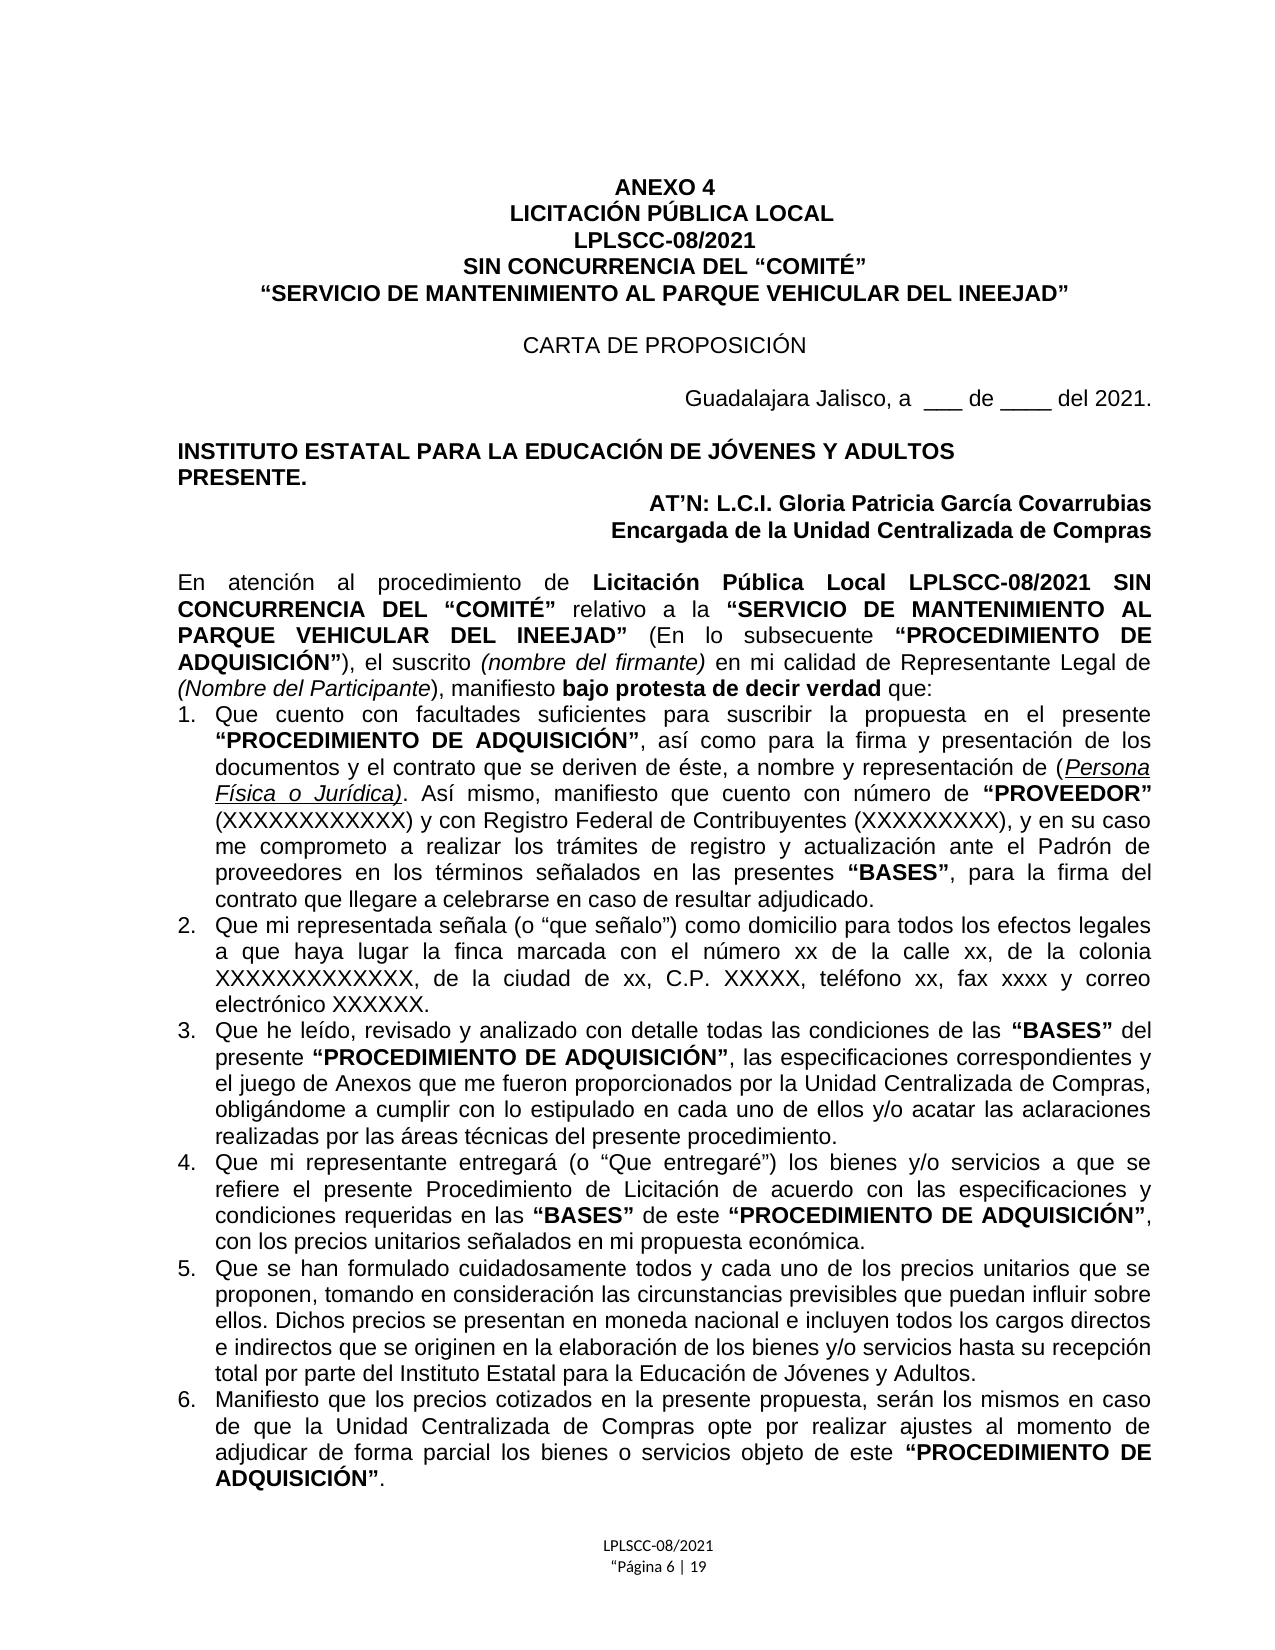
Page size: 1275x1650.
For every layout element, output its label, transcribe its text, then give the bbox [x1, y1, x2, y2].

text “SERVICIO DE MANTENIMIENTO AL PARQUE VEHICULAR DEL INEEJAD” [177, 279, 1152, 306]
text CARTA DE PROPOSICIÓN [177, 332, 1152, 358]
text PRESENTE. [177, 464, 1152, 490]
list Que mi representante entregará (o “Que entregaré”) los bienes y/o servicios a que se refiere el presente Procedimiento de Licitación de acuerdo con las especificaciones y condiciones requeridas en las “BASES” de este “PROCEDIMIENTO DE ADQUISICIÓN”, con los precios unitarios señalados en mi propuesta económica. [177, 1149, 1152, 1254]
text INSTITUTO ESTATAL PARA LA EDUCACIÓN DE JÓVENES Y ADULTOS [177, 438, 1152, 464]
text Encargada de la Unidad Centralizada de Compras [177, 517, 1152, 543]
list Manifiesto que los precios cotizados en la presente propuesta, serán los mismos en caso de que la Unidad Centralizada de Compras opte por realizar ajustes al momento de adjudicar de forma parcial los bienes o servicios objeto de este “PROCEDIMIENTO DE ADQUISICIÓN”. [177, 1386, 1152, 1492]
text Guadalajara Jalisco, a ___ de ____ del 2021. [177, 385, 1152, 411]
list Que mi representada señala (o “que señalo”) como domicilio para todos los efectos legales a que haya lugar la finca marcada con el número xx de la calle xx, de la colonia XXXXXXXXXXXXX, de la ciudad de xx, C.P. XXXXX, teléfono xx, fax xxxx y correo electrónico XXXXXX. [177, 912, 1152, 1017]
text LICITACIÓN PÚBLICA LOCAL [177, 200, 1167, 227]
text En atención al procedimiento de Licitación Pública Local LPLSCC-08/2021 SIN CONCURRENCIA DEL “COMITÉ” relativo a la “SERVICIO DE MANTENIMIENTO AL PARQUE VEHICULAR DEL INEEJAD” (En lo subsecuente “PROCEDIMIENTO DE ADQUISICIÓN”), el suscrito (nombre del firmante) en mi calidad de Representante Legal de (Nombre del Participante), manifiesto bajo protesta de decir verdad que: [177, 569, 1152, 701]
text ANEXO 4 [177, 174, 1152, 200]
list Que se han formulado cuidadosamente todos y cada uno de los precios unitarios que se proponen, tomando en consideración las circunstancias previsibles que puedan influir sobre ellos. Dichos precios se presentan en moneda nacional e incluyen todos los cargos directos e indirectos que se originen en la elaboración de los bienes y/o servicios hasta su recepción total por parte del Instituto Estatal para la Educación de Jóvenes y Adultos. [177, 1254, 1152, 1386]
text AT’N: L.C.I. Gloria Patricia García Covarrubias [177, 490, 1152, 517]
list Que he leído, revisado y analizado con detalle todas las condiciones de las “BASES” del presente “PROCEDIMIENTO DE ADQUISICIÓN”, las especificaciones correspondientes y el juego de Anexos que me fueron proporcionados por la Unidad Centralizada de Compras, obligándome a cumplir con lo estipulado en cada uno de ellos y/o acatar las aclaraciones realizadas por las áreas técnicas del presente procedimiento. [177, 1017, 1152, 1149]
text SIN CONCURRENCIA DEL “COMITÉ” [177, 253, 1152, 279]
text LPLSCC-08/2021 [177, 227, 1152, 253]
list Que cuento con facultades suficientes para suscribir la propuesta en el presente “PROCEDIMIENTO DE ADQUISICIÓN”, así como para la firma y presentación de los documentos y el contrato que se deriven de éste, a nombre y representación de (Persona Física o Jurídica). Así mismo, manifiesto que cuento con número de “PROVEEDOR” (XXXXXXXXXXXX) y con Registro Federal de Contribuyentes (XXXXXXXXX), y en su caso me comprometo a realizar los trámites de registro y actualización ante el Padrón de proveedores en los términos señalados en las presentes “BASES”, para la firma del contrato que llegare a celebrarse en caso de resultar adjudicado. [177, 701, 1152, 912]
